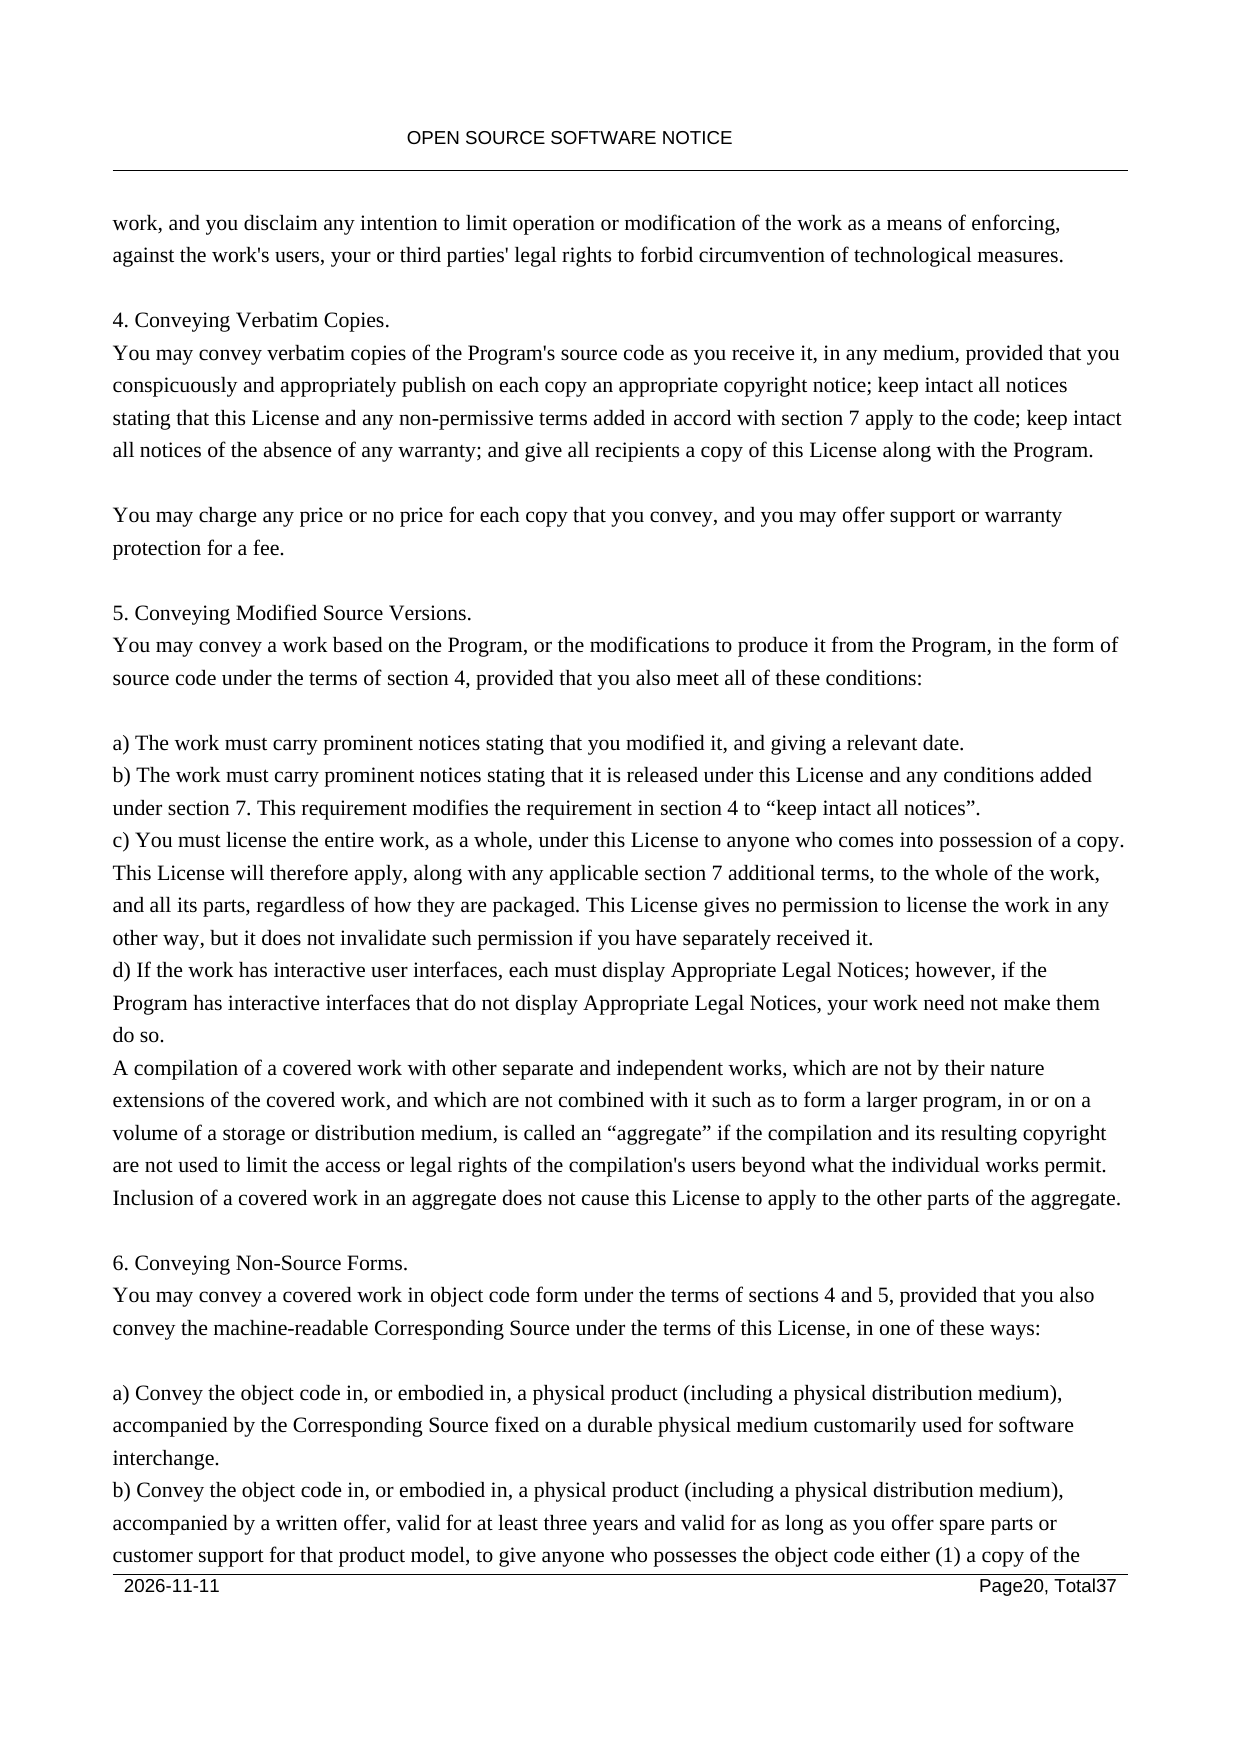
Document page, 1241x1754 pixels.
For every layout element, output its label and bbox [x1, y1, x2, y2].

text [112, 206, 1128, 1571]
